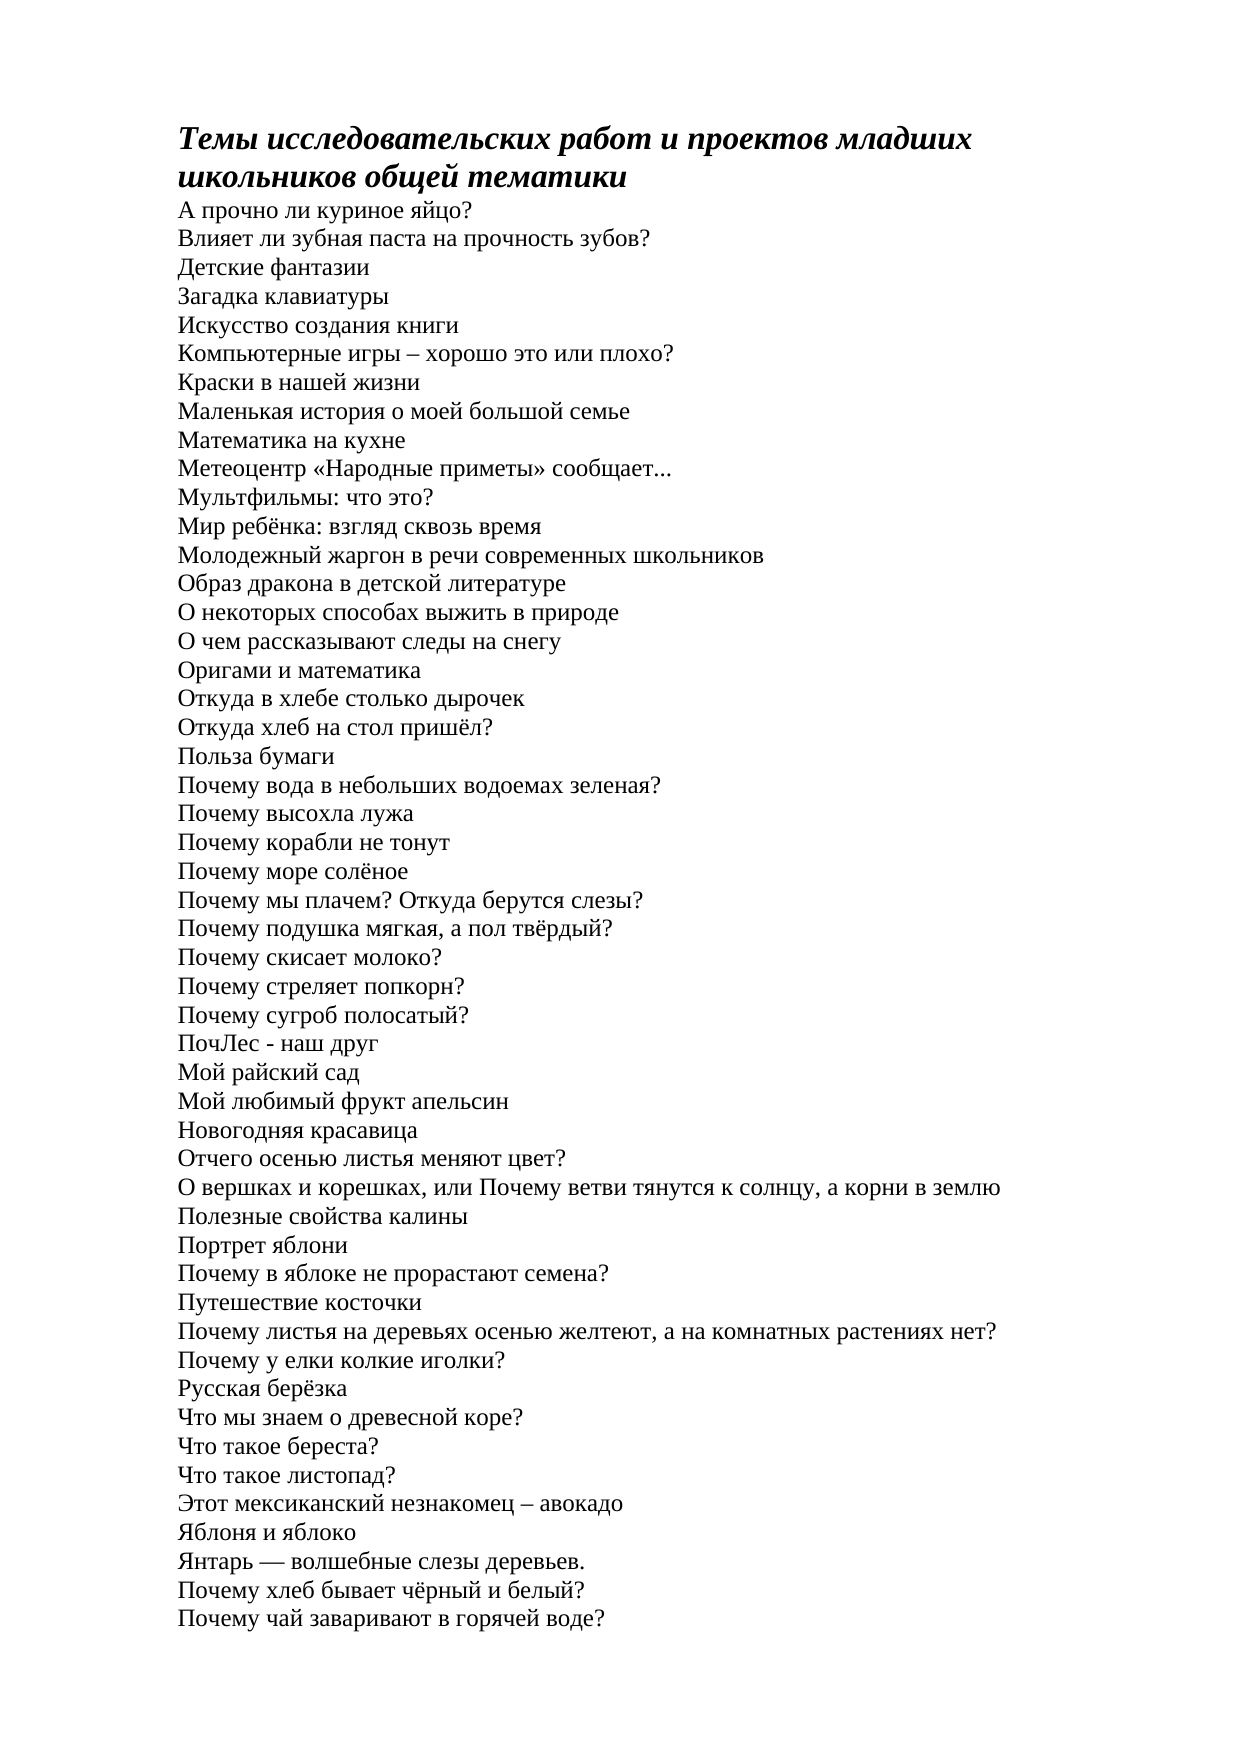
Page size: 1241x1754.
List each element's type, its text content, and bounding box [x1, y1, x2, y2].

text Темы исследовательских работ и проектов младших школьников общей тематики А прочно ли куриное яйцо? Влияет ли зубная паста на прочность зубов? Детские фантазии Загадка клавиатуры Искусство создания книги Компьютерные игры – хорошо это или плохо? Краски в нашей жизни Маленькая история о моей большой семье Математика на кухне Метеоцентр «Народные приметы» сообщает... Мультфильмы: что это? Мир ребёнка: взгляд сквозь время Молодежный жаргон в речи современных школьников Образ дракона в детской литературе О некоторых способах выжить в природе О чем рассказывают следы на снегу Оригами и математика Откуда в хлебе столько дырочек Откуда хлеб на стол пришёл? Польза бумаги Почему вода в небольших водоемах зеленая? Почему высохла лужа Почему корабли не тонут Почему море солёное Почему мы плачем? Откуда берутся слезы? Почему подушка мягкая, а пол твёрдый? Почему скисает молоко? Почему стреляет попкорн? Почему сугроб полосатый? ПочЛес - наш друг Мой райский сад Мой любимый фрукт апельсин Новогодняя красавица Отчего осенью листья меняют цвет? О вершках и корешках, или Почему ветви тянутся к солнцу, а корни в землю Полезные свойства калины Портрет яблони Почему в яблоке не прорастают семена? Путешествие косточки Почему листья на деревьях осенью желтеют, а на комнатных растениях нет? Почему у елки колкие иголки? Русская берёзка Что мы знаем о древесной коре? Что такое береста? Что такое листопад? Этот мексиканский незнакомец – авокадо Яблоня и яблоко Янтарь — волшебные слезы деревьев. [177, 118, 1152, 1575]
